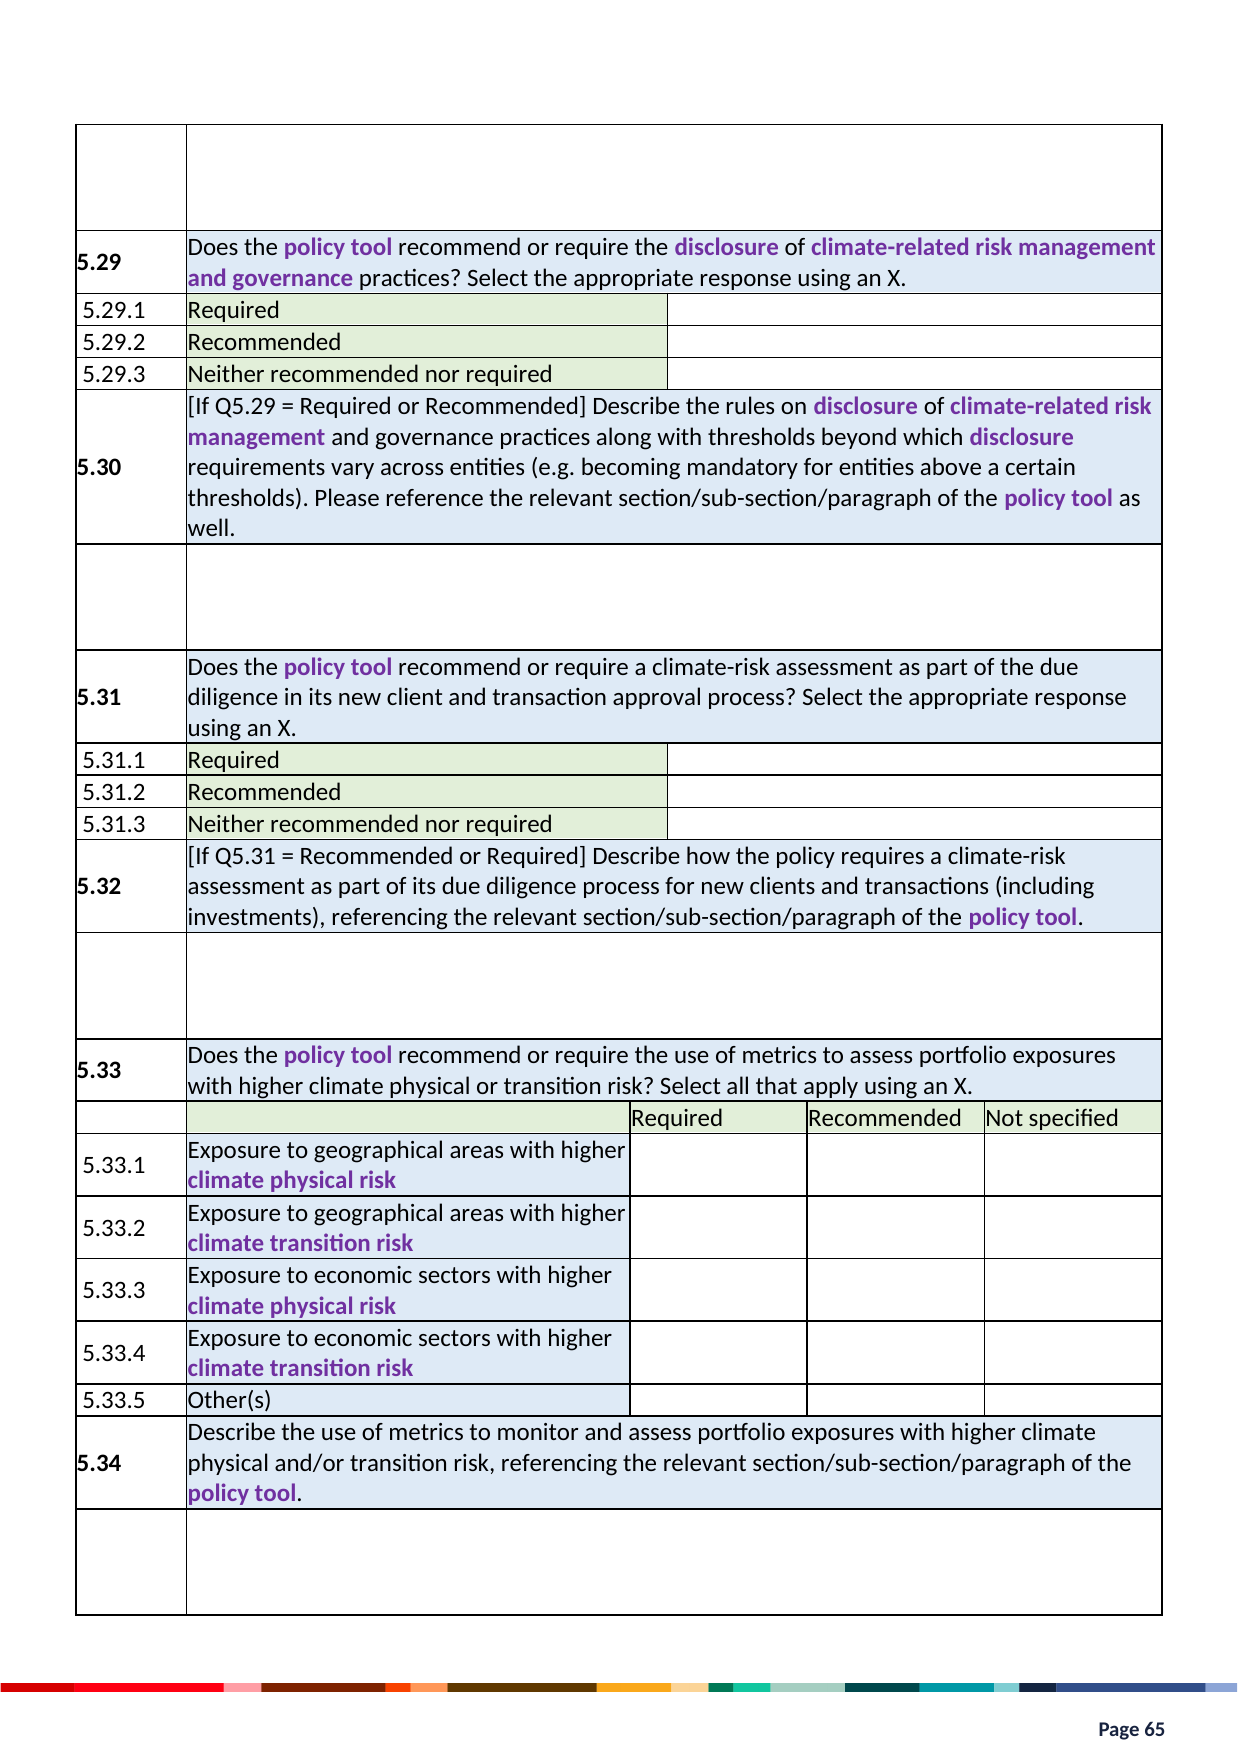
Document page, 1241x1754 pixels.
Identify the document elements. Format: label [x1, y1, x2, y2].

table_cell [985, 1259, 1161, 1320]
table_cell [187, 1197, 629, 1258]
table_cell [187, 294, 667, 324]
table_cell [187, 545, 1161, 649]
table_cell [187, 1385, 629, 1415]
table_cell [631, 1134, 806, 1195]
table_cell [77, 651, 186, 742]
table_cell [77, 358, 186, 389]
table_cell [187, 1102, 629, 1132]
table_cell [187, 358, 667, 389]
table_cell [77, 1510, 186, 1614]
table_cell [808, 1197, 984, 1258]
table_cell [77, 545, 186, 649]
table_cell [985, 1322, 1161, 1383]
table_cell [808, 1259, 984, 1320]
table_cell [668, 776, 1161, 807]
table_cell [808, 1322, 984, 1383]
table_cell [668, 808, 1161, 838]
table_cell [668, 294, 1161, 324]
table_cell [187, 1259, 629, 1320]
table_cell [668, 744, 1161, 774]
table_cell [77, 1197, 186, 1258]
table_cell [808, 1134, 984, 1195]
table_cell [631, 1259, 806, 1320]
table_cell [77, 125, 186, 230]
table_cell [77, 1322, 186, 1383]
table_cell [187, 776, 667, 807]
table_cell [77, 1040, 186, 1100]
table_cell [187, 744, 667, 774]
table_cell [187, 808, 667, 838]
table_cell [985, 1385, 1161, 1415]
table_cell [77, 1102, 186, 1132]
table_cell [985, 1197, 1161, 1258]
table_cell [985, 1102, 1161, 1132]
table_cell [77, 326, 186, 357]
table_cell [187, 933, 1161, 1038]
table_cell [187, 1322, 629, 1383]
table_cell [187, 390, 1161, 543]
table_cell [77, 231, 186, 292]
picture [0, 1683, 1236, 1692]
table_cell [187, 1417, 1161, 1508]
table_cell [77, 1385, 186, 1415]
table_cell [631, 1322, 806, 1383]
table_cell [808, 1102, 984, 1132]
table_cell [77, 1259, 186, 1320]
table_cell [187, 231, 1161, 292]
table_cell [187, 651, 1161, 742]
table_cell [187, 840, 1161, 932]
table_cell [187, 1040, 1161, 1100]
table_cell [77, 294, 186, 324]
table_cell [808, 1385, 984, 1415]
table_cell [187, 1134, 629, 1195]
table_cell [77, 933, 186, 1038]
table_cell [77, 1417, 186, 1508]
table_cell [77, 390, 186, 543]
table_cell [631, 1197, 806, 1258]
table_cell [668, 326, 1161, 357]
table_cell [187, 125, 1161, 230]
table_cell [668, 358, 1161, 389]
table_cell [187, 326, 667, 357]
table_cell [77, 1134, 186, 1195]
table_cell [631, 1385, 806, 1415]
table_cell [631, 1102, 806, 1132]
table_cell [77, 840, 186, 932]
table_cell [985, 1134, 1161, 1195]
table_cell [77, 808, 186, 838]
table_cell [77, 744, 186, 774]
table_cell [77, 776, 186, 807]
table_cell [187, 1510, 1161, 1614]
